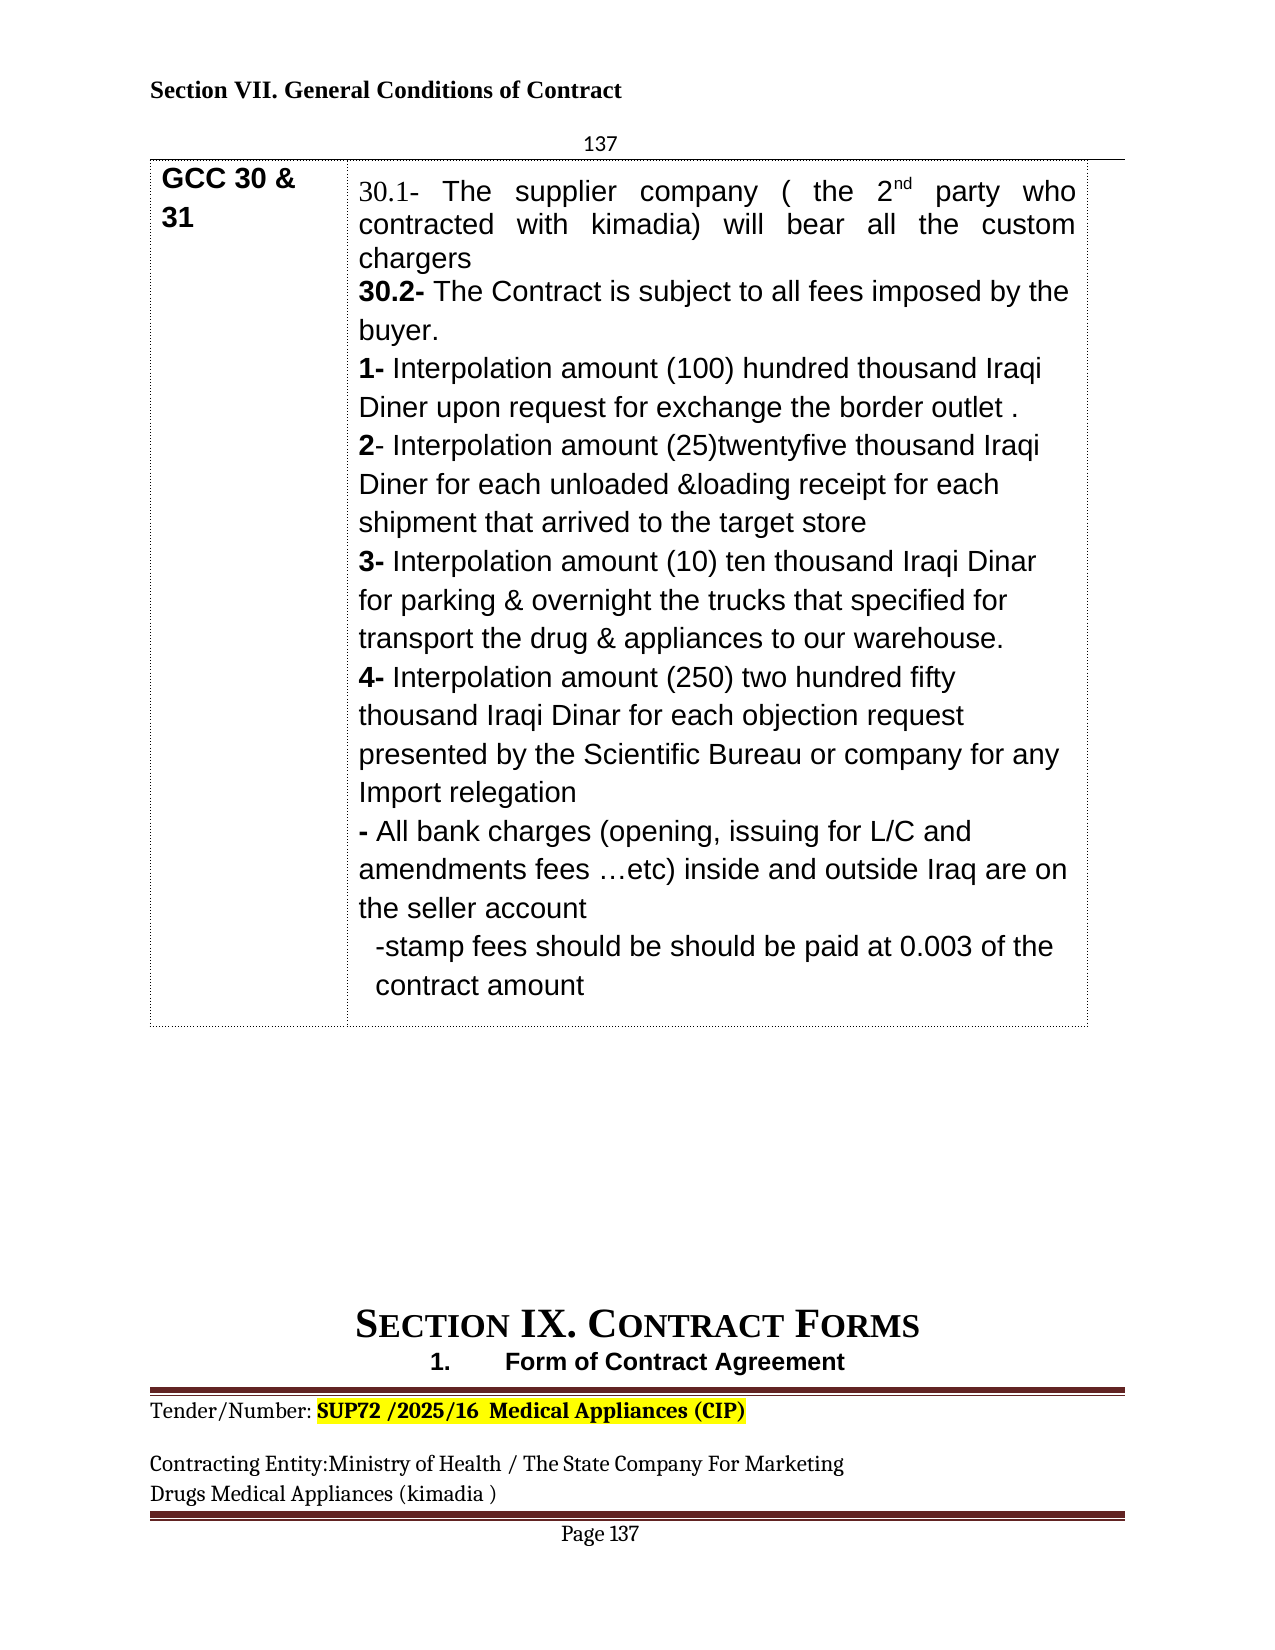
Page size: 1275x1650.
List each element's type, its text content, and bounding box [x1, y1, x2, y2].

table_cell 30.1- The supplier company ( the 2nd party who contracted with kimadia) will bear all the custom chargers 30.2- The Contract is subject to all fees imposed by the buyer. 1- Interpolation amount (100) hundred thousand Iraqi Diner upon request for exchange the border outlet . 2- Interpolation amount (25)twentyfive thousand Iraqi Diner for each unloaded &loading receipt for each shipment that arrived to the target store 3- Interpolation amount (10) ten thousand Iraqi Dinar for parking & overnight the trucks that specified for transport the drug & appliances to our warehouse. 4- Interpolation amount (250) two hundred fifty thousand Iraqi Dinar for each objection request presented by the Scientific Bureau or company for any Import relegation - All bank charges (opening, issuing for L/C and amendments fees …etc) inside and outside Iraq are on the seller account -stamp fees should be should be paid at 0.003 of the contract amount [347, 160, 1088, 1026]
table_cell GCC 30 & 31 [150, 160, 347, 1026]
text 1. Form of Contract Agreement [150, 1346, 1125, 1375]
subtitle Section IX. Contract Forms [150, 1298, 1125, 1346]
